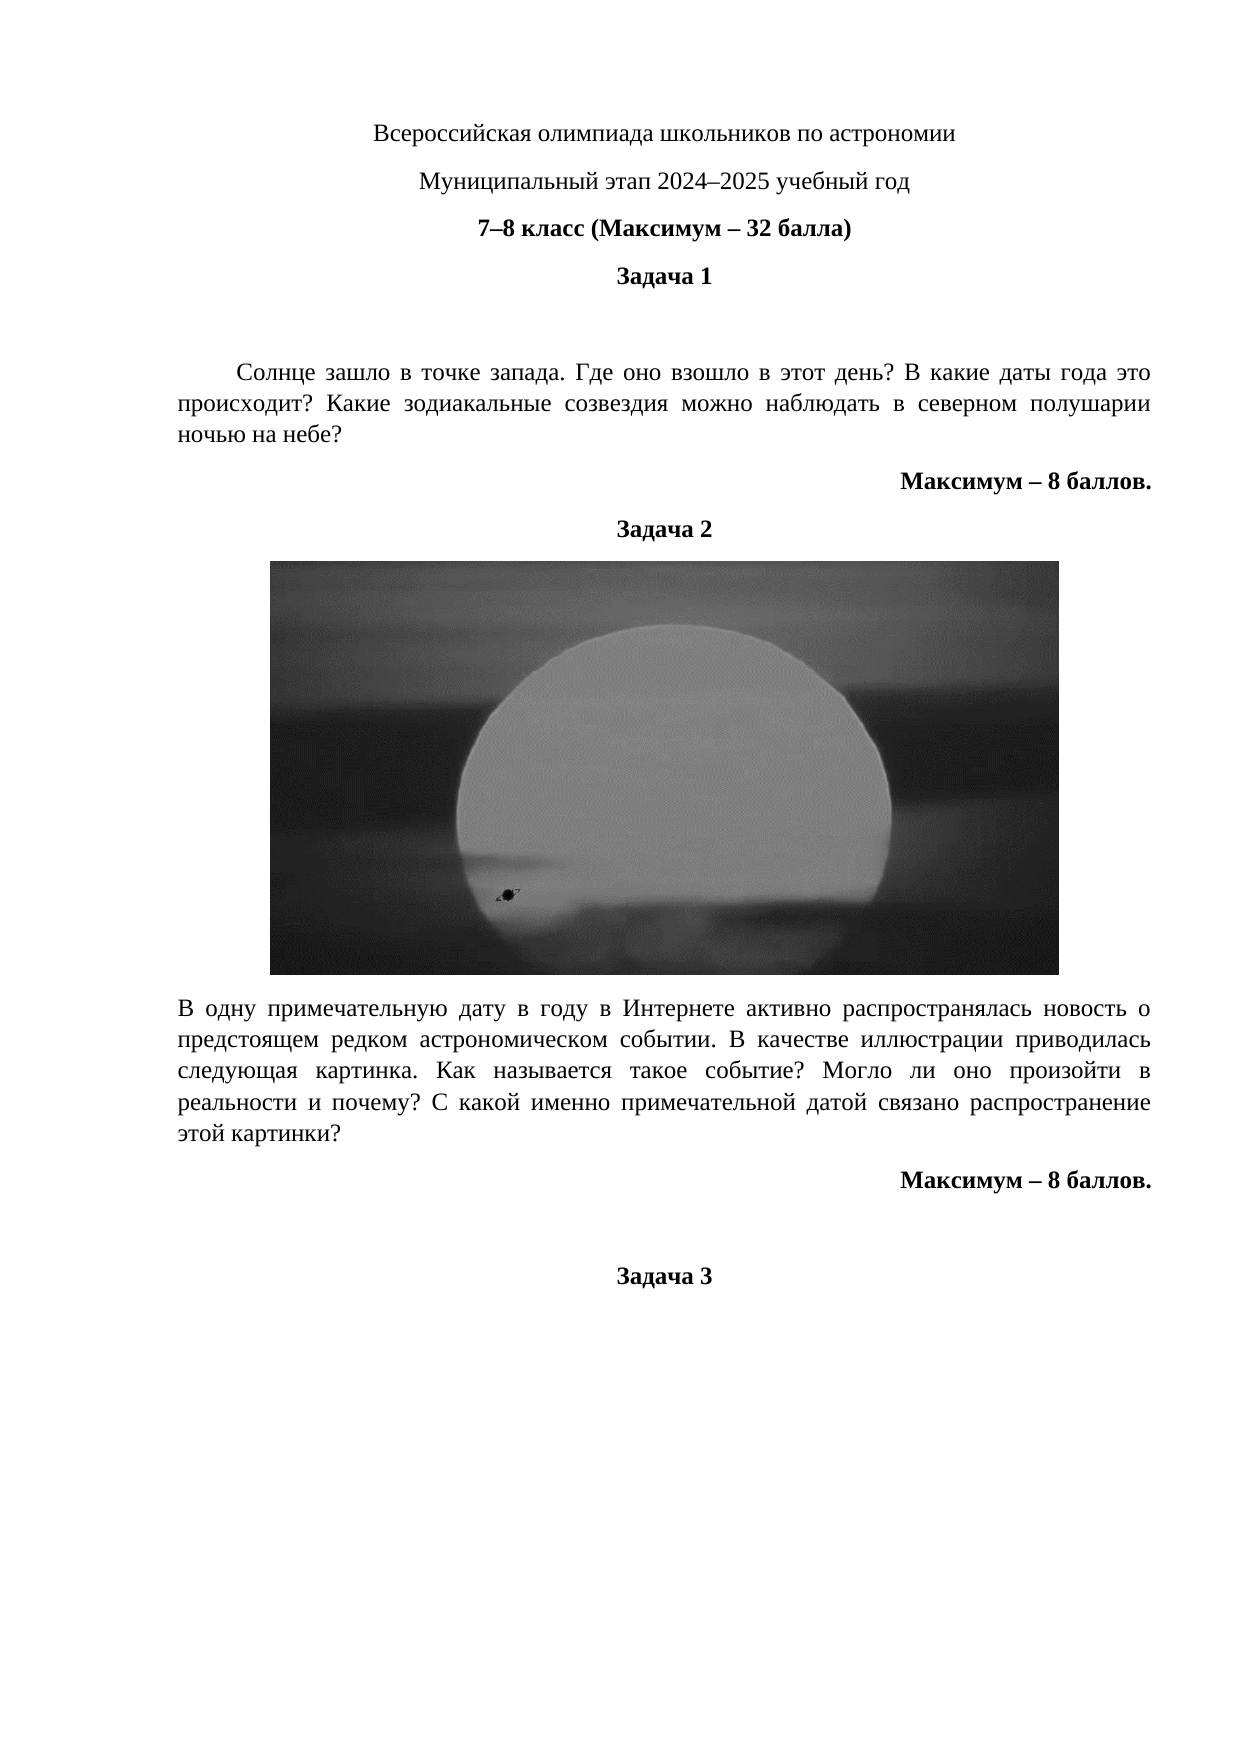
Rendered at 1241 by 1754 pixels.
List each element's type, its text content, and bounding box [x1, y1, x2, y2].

text В одну примечательную дату в году в Интернете активно распространялась новость о предстоящем редком астрономическом событии. В качестве иллюстрации приводилась следующая картинка. Как называется такое событие? Могло ли оно произойти в реальности и почему? С какой именно примечательной датой связано распространение этой картинки? [177, 993, 1152, 1146]
text Задача 1 [177, 261, 1152, 290]
text Муниципальный этап 2024–2025 учебный год [177, 166, 1152, 194]
text Задача 3 [177, 1261, 1152, 1289]
text Максимум – 8 баллов. [177, 466, 1152, 495]
text Всероссийская олимпиада школьников по астрономии [177, 118, 1152, 147]
text 7–8 класс (Максимум – 32 балла) [177, 213, 1152, 242]
text Задача 2 [177, 514, 1152, 543]
text Максимум – 8 баллов. [177, 1165, 1152, 1194]
picture [270, 561, 1059, 975]
text Солнце зашло в точке запада. Где оно взошло в этот день? В какие даты года это происходит? Какие зодиакальные созвездия можно наблюдать в северном полушарии ночью на небе? [177, 357, 1152, 447]
